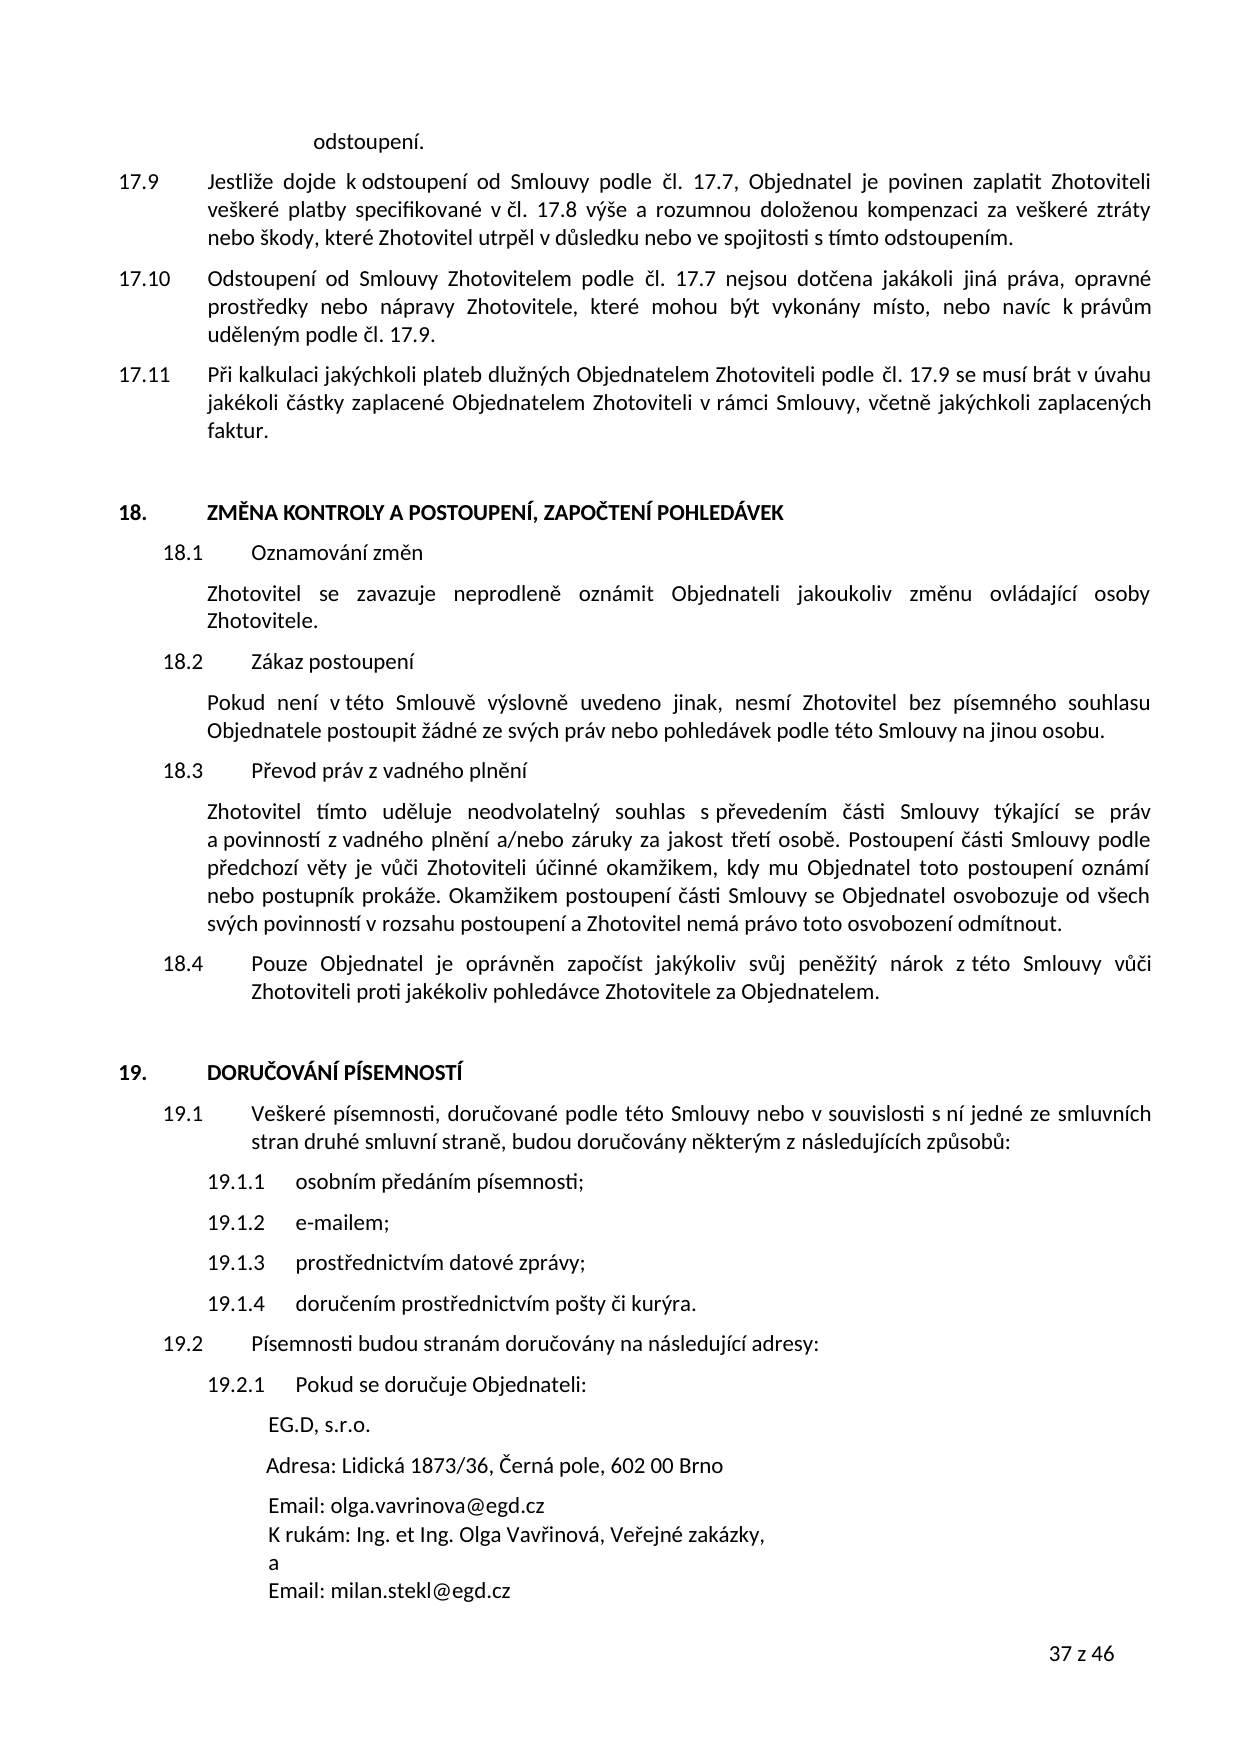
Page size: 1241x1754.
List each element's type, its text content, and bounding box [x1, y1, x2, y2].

subtitle osobním předáním písemnosti; [207, 1167, 1152, 1196]
subtitle Zákaz postoupení [162, 647, 1152, 675]
subtitle Pouze Objednatel je oprávněn započíst jakýkoliv svůj peněžitý nárok z této Smlouvy vůči Zhotoviteli proti jakékoliv pohledávce Zhotovitele za Objednatelem. [162, 949, 1152, 1005]
text a [268, 1548, 1152, 1576]
text Adresa: Lidická 1873/36, Černá pole, 602 00 Brno [266, 1451, 1152, 1479]
subtitle Zhotovitel tímto uděluje neodvolatelný souhlas s převedením části Smlouvy týkající se práv a povinností z vadného plnění a/nebo záruky za jakost třetí osobě. Postoupení části Smlouvy podle předchozí věty je vůči Zhotoviteli účinné okamžikem, kdy mu Objednatel toto postoupení oznámí nebo postupník prokáže. Okamžikem postoupení části Smlouvy se Objednatel osvobozuje od všech svých povinností v rozsahu postoupení a Zhotovitel nemá právo toto osvobození odmítnout. [207, 797, 1152, 937]
subtitle doručením prostřednictvím pošty či kurýra. [207, 1289, 1152, 1317]
subtitle DORUČOVÁNÍ PÍSEMNOSTÍ [118, 1058, 1152, 1086]
subtitle Pokud se doručuje Objednateli: [207, 1370, 1152, 1398]
text Pokud není v této Smlouvě výslovně uvedeno jinak, nesmí Zhotovitel bez písemného souhlasu Objednatele postoupit žádné ze svých práv nebo pohledávek podle této Smlouvy na jinou osobu. [207, 688, 1152, 744]
text Zhotovitel se zavazuje neprodleně oznámit Objednateli jakoukoliv změnu ovládající osoby Zhotovitele. [207, 579, 1152, 635]
subtitle Veškeré písemnosti, doručované podle této Smlouvy nebo v souvislosti s ní jedné ze smluvních stran druhé smluvní straně, budou doručovány některým z následujících způsobů: [162, 1099, 1152, 1155]
subtitle ZMĚNA KONTROLY A POSTOUPENÍ, započtení pohledávek [118, 498, 1152, 526]
text K rukám: Ing. et Ing. Olga Vavřinová, Veřejné zakázky, [268, 1520, 1152, 1548]
subtitle Písemnosti budou stranám doručovány na následující adresy: [162, 1329, 1152, 1358]
text EG.D, s.r.o. [268, 1411, 1152, 1439]
subtitle prostřednictvím datové zprávy; [207, 1248, 1152, 1277]
subtitle Převod práv z vadného plnění [162, 756, 1152, 784]
subtitle e-mailem; [207, 1208, 1152, 1236]
subtitle Oznamování změn [162, 538, 1152, 566]
subtitle Při kalkulaci jakýchkoli plateb dlužných Objednatelem Zhotoviteli podle čl. 17.9 se musí brát v úvahu jakékoli částky zaplacené Objednatelem Zhotoviteli v rámci Smlouvy, včetně jakýchkoli zaplacených faktur. [118, 361, 1152, 444]
subtitle Odstoupení od Smlouvy Zhotovitelem podle čl. 17.7 nejsou dotčena jakákoli jiná práva, opravné prostředky nebo nápravy Zhotovitele, které mohou být vykonány místo, nebo navíc k právům uděleným podle čl. 17.9. [118, 264, 1152, 348]
text Email: olga.vavrinova@egd.cz [268, 1492, 1152, 1520]
text Email: milan.stekl@egd.cz [268, 1576, 1152, 1604]
subtitle Jestliže dojde k odstoupení od Smlouvy podle čl. 17.7, Objednatel je povinen zaplatit Zhotoviteli veškeré platby specifikované v čl. 17.8 výše a rozumnou doloženou kompenzaci za veškeré ztráty nebo škody, které Zhotovitel utrpěl v důsledku nebo ve spojitosti s tímto odstoupením. [118, 167, 1152, 251]
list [266, 127, 1152, 155]
